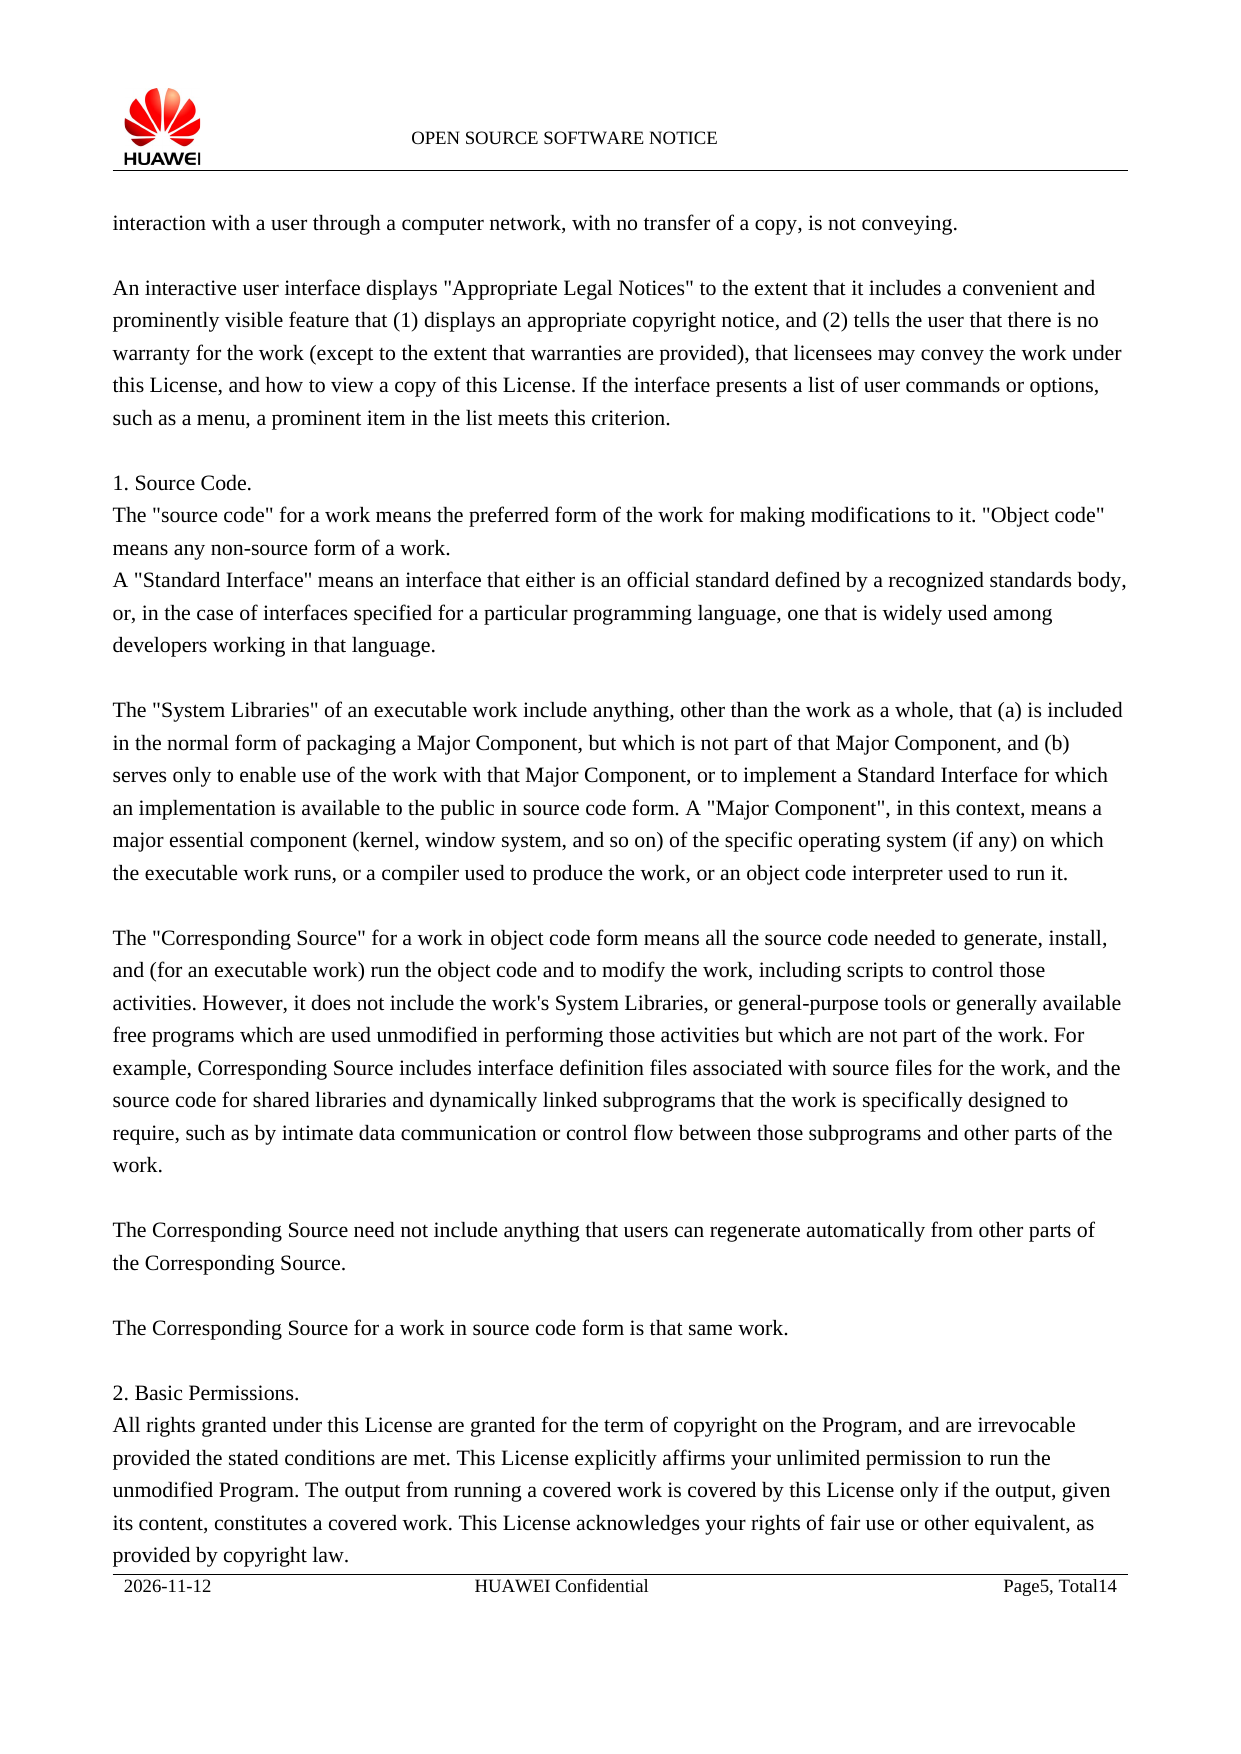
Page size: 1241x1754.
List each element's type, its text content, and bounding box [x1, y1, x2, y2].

picture [124, 88, 201, 165]
